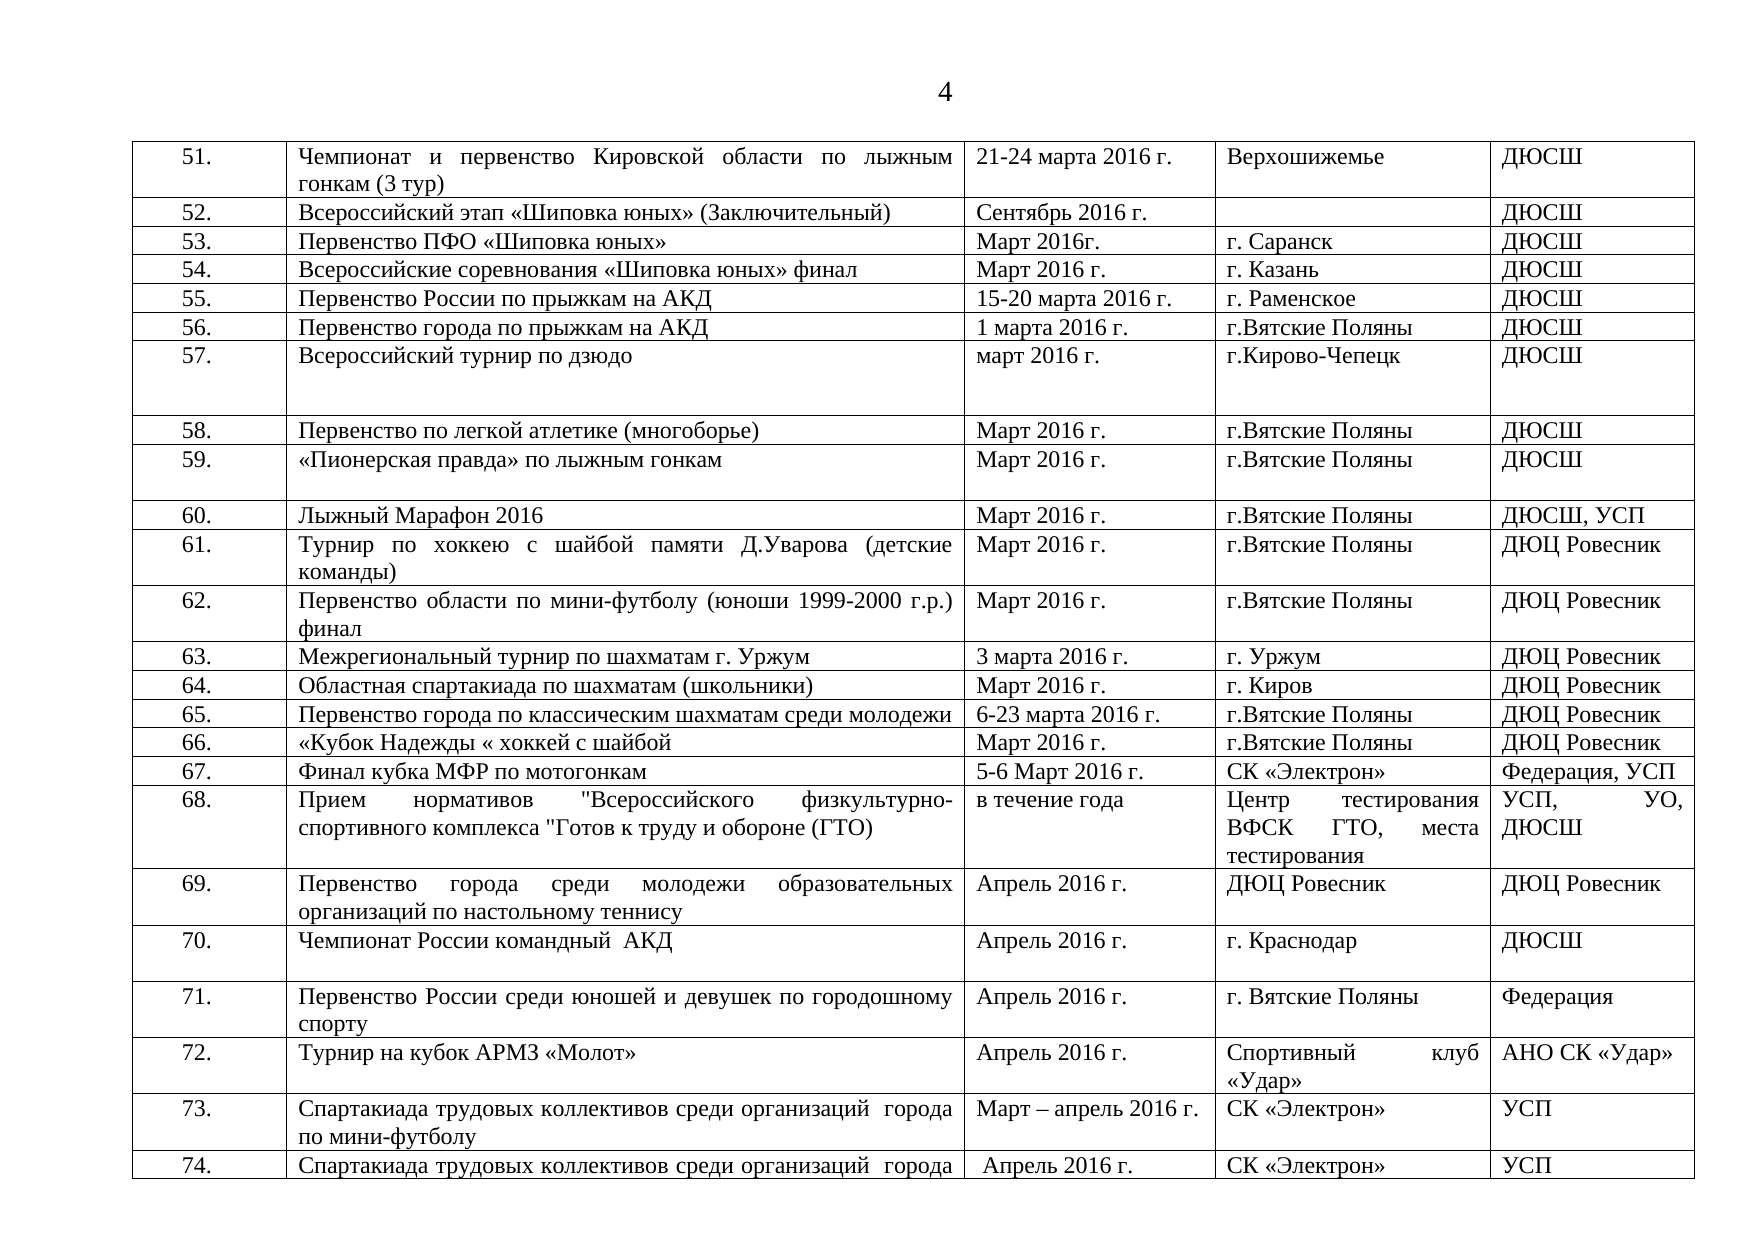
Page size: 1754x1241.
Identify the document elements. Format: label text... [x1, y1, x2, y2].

table_cell [133, 700, 286, 727]
table_cell ДЮЦ Ровесник [1491, 700, 1694, 727]
table_cell ДЮСШ [1491, 198, 1694, 226]
table_cell «Пионерская правда» по лыжным гонкам [287, 445, 964, 500]
table_cell [133, 1094, 286, 1149]
table_cell Верхошижемье [1216, 142, 1490, 197]
table_cell ДЮСШ [1491, 255, 1694, 283]
table_cell ДЮСШ [1491, 227, 1694, 254]
table_cell ДЮСШ, УСП [1491, 501, 1694, 529]
table_cell Март 2016 г. [965, 255, 1215, 283]
table_cell март 2016 г. [965, 341, 1215, 415]
table_cell [133, 757, 286, 784]
table_cell Первенство России по прыжкам на АКД [287, 284, 964, 312]
table_cell Турнир на кубок АРМЗ «Молот» [287, 1038, 964, 1093]
table_cell г.Вятские Поляны [1216, 416, 1490, 444]
table_cell ДЮСШ [1491, 142, 1694, 197]
table_cell ДЮСШ [1491, 313, 1694, 340]
table_cell Областная спартакиада по шахматам (школьники) [287, 671, 964, 698]
table_cell г.Вятские Поляны [1216, 586, 1490, 641]
table_cell ДЮЦ Ровесник [1216, 869, 1490, 924]
table_cell Первенство области по мини-футболу (юноши 1999-2000 г.р.) финал [287, 586, 964, 641]
table_cell г. Саранск [1216, 227, 1490, 254]
table_cell [133, 728, 286, 756]
table_cell [133, 255, 286, 283]
table_cell ДЮСШ [1491, 926, 1694, 981]
table_cell г.Вятские Поляны [1216, 700, 1490, 727]
table_cell Март 2016г. [965, 227, 1215, 254]
table_cell Федерация [1491, 982, 1694, 1037]
table_cell «Кубок Надежды « хоккей с шайбой [287, 728, 964, 756]
table_cell Март 2016 г. [965, 586, 1215, 641]
table_cell Март 2016 г. [965, 728, 1215, 756]
table_cell Центр тестирования ВФСК ГТО, места тестирования [1216, 786, 1490, 868]
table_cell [287, 1151, 964, 1178]
table_cell Апрель 2016 г. [965, 982, 1215, 1037]
table_cell 6-23 марта 2016 г. [965, 700, 1215, 727]
table_cell Апрель 2016 г. [965, 1038, 1215, 1093]
table_cell [133, 786, 286, 868]
table_cell [133, 1151, 286, 1178]
table_cell ДЮЦ Ровесник [1491, 869, 1694, 924]
table_cell Первенство России среди юношей и девушек по городошному спорту [287, 982, 964, 1037]
table_cell ДЮСШ [1491, 284, 1694, 312]
table_cell г.Вятские Поляны [1216, 501, 1490, 529]
table_cell г.Вятские Поляны [1216, 313, 1490, 340]
table_cell [133, 982, 286, 1037]
table_cell ДЮЦ Ровесник [1491, 671, 1694, 698]
table_cell Март – апрель 2016 г. [965, 1094, 1215, 1149]
table_cell г.Кирово-Чепецк [1216, 341, 1490, 415]
table_cell Март 2016 г. [965, 671, 1215, 698]
table_cell УСП [1491, 1094, 1694, 1149]
table_cell Всероссийский турнир по дзюдо [287, 341, 964, 415]
table_cell [133, 445, 286, 500]
table_cell [133, 501, 286, 529]
table_cell Чемпионат и первенство Кировской области по лыжным гонкам (3 тур) [287, 142, 964, 197]
table_cell Лыжный Марафон 2016 [287, 501, 964, 529]
table_cell Межрегиональный турнир по шахматам г. Уржум [287, 642, 964, 670]
table_cell Турнир по хоккею с шайбой памяти Д.Уварова (детские команды) [287, 530, 964, 585]
table_cell ДЮСШ [1491, 341, 1694, 415]
table_cell Первенство города по классическим шахматам среди молодежи [287, 700, 964, 727]
table_cell [133, 869, 286, 924]
table_cell г. Раменское [1216, 284, 1490, 312]
table_cell Март 2016 г. [965, 530, 1215, 585]
table_cell Первенство города по прыжкам на АКД [287, 313, 964, 340]
table_cell Финал кубка МФР по мотогонкам [287, 757, 964, 784]
table_cell г. Краснодар [1216, 926, 1490, 981]
table_cell [133, 586, 286, 641]
table_cell Федерация, УСП [1491, 757, 1694, 784]
table_cell г. Вятские Поляны [1216, 982, 1490, 1037]
table_cell 15-20 марта 2016 г. [965, 284, 1215, 312]
table_cell Апрель 2016 г. [965, 869, 1215, 924]
table_cell Март 2016 г. [965, 416, 1215, 444]
table_cell УСП, УО, ДЮСШ [1491, 786, 1694, 868]
table_cell [133, 1038, 286, 1093]
table_cell г.Вятские Поляны [1216, 445, 1490, 500]
table_cell Прием нормативов "Всероссийского физкультурно-спортивного комплекса "Готов к труду и обороне (ГТО) [287, 786, 964, 868]
table_cell ДЮЦ Ровесник [1491, 530, 1694, 585]
table_cell Всероссийские соревнования «Шиповка юных» финал [287, 255, 964, 283]
table_cell УСП [1491, 1151, 1694, 1178]
table_cell [133, 926, 286, 981]
table_cell Первенство города среди молодежи образовательных организаций по настольному теннису [287, 869, 964, 924]
table_cell [133, 671, 286, 698]
table_cell ДЮСШ [1491, 416, 1694, 444]
table_cell г. Уржум [1216, 642, 1490, 670]
table_cell г. Казань [1216, 255, 1490, 283]
table_cell СК «Электрон» [1216, 1151, 1490, 1178]
table_cell Спартакиада трудовых коллективов среди организаций города по мини-футболу [287, 1094, 964, 1149]
table_cell Первенство ПФО «Шиповка юных» [287, 227, 964, 254]
table_cell Первенство по легкой атлетике (многоборье) [287, 416, 964, 444]
table_cell Всероссийский этап «Шиповка юных» (Заключительный) [287, 198, 964, 226]
table_cell [133, 198, 286, 226]
table_cell ДЮЦ Ровесник [1491, 642, 1694, 670]
table_cell [133, 284, 286, 312]
table_cell [133, 642, 286, 670]
table_cell СК «Электрон» [1216, 757, 1490, 784]
table_cell 1 марта 2016 г. [965, 313, 1215, 340]
table_cell Апрель 2016 г. [965, 1151, 1215, 1178]
table_cell Март 2016 г. [965, 445, 1215, 500]
table_cell ДЮЦ Ровесник [1491, 586, 1694, 641]
table_cell [133, 142, 286, 197]
table_cell [133, 416, 286, 444]
table_cell АНО СК «Удар» [1491, 1038, 1694, 1093]
table_cell Сентябрь 2016 г. [965, 198, 1215, 226]
table_cell 5-6 Март 2016 г. [965, 757, 1215, 784]
table_cell г. Киров [1216, 671, 1490, 698]
table_cell Апрель 2016 г. [965, 926, 1215, 981]
table_cell Март 2016 г. [965, 501, 1215, 529]
table_cell 21-24 марта 2016 г. [965, 142, 1215, 197]
table_cell [133, 227, 286, 254]
table_cell г.Вятские Поляны [1216, 728, 1490, 756]
table_cell Чемпионат России командный АКД [287, 926, 964, 981]
table_cell г.Вятские Поляны [1216, 530, 1490, 585]
table_cell [1216, 198, 1490, 226]
table_cell ДЮЦ Ровесник [1491, 728, 1694, 756]
table_cell в течение года [965, 786, 1215, 868]
table_cell [133, 530, 286, 585]
table_cell 3 марта 2016 г. [965, 642, 1215, 670]
table_cell ДЮСШ [1491, 445, 1694, 500]
table_cell [133, 341, 286, 415]
table_cell Спортивный клуб «Удар» [1216, 1038, 1490, 1093]
table_cell СК «Электрон» [1216, 1094, 1490, 1149]
table_cell [133, 313, 286, 340]
